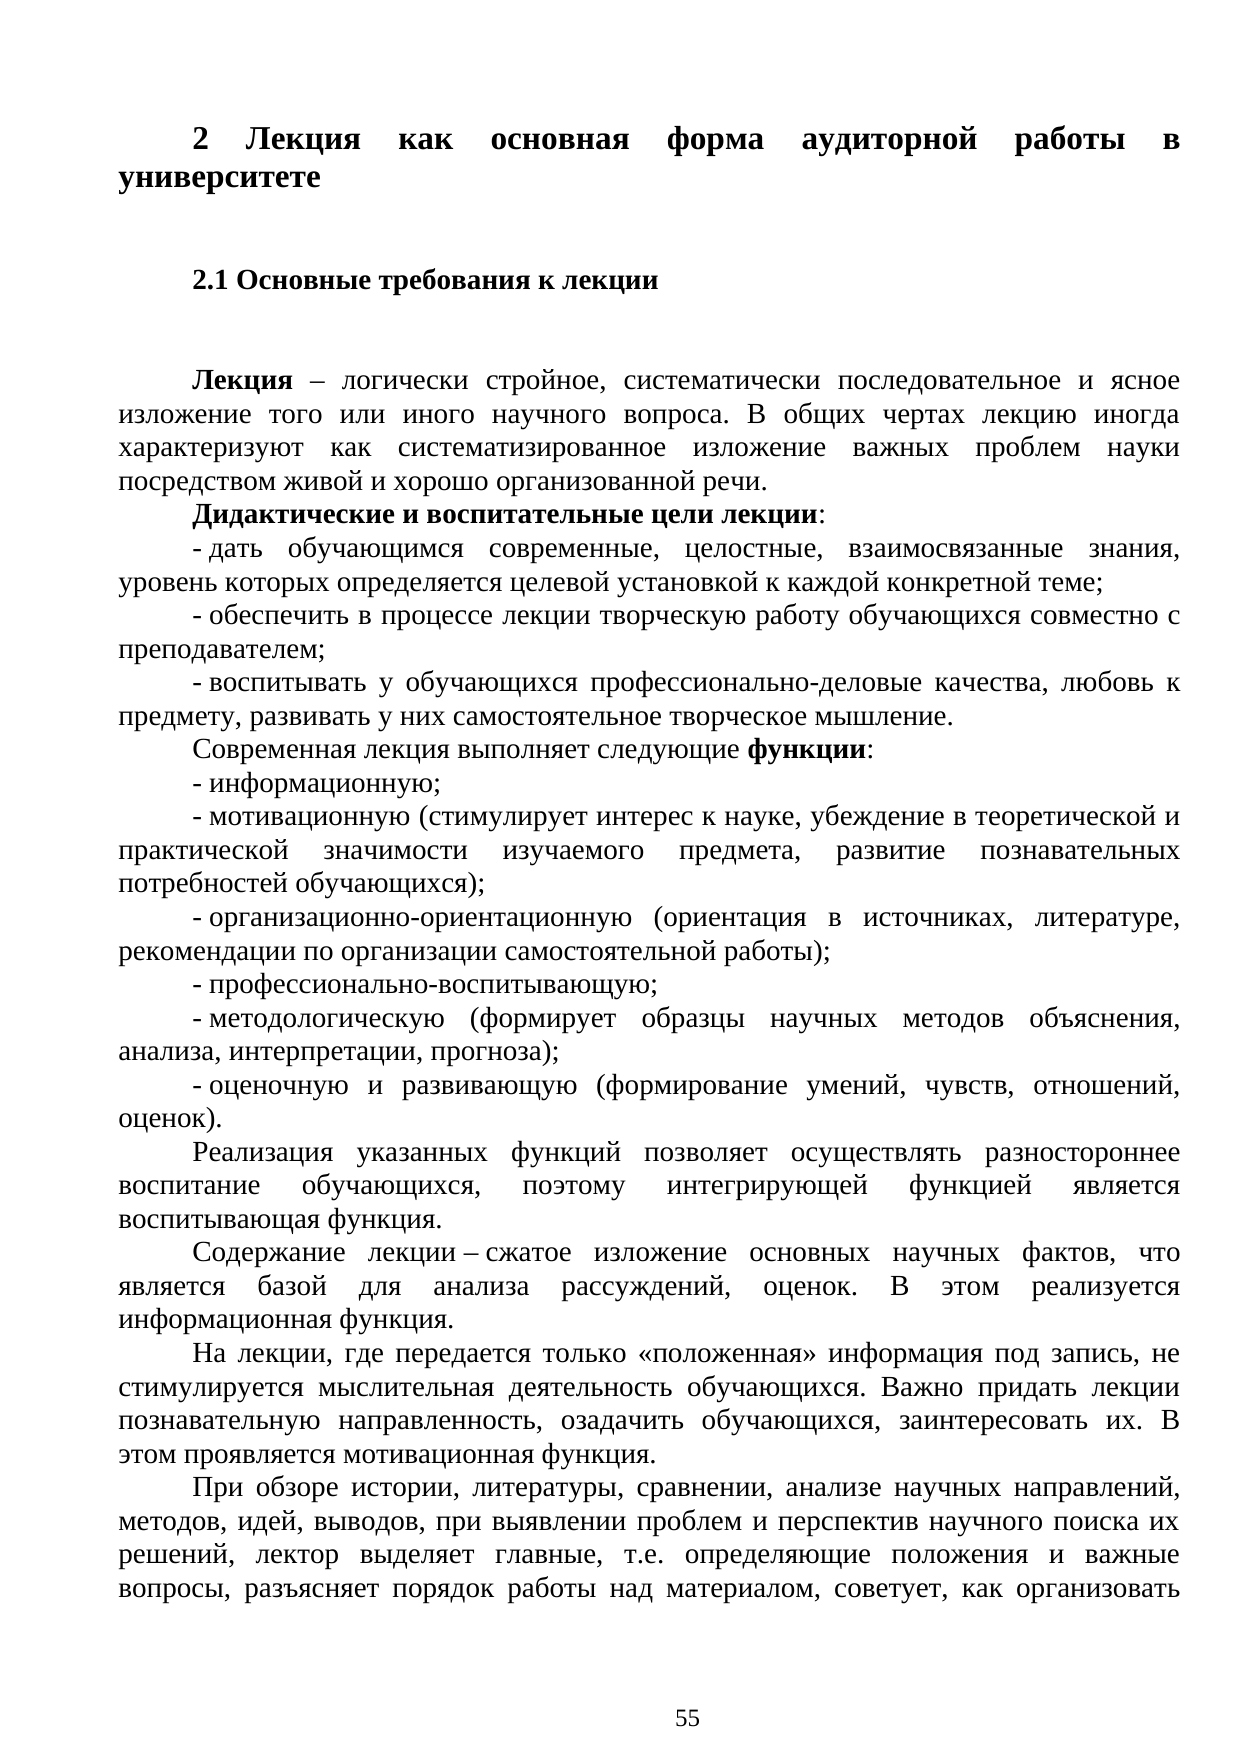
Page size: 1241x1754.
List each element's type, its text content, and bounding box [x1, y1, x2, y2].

text - профессионально-воспитывающую; [118, 966, 1181, 1000]
text Лекция – логически стройное, систематически последовательное и ясное изложение того или иного научного вопроса. В общих чертах лекцию иногда характеризуют как систематизированное изложение важных проблем науки посредством живой и хорошо организованной речи. [118, 362, 1181, 497]
text - обеспечить в процессе лекции творческую работу обучающихся совместно с преподавателем; [118, 597, 1181, 664]
text - информационную; [118, 765, 1181, 798]
text - воспитывать у обучающихся профессионально-деловые качества, любовь к предмету, развивать у них самостоятельное творческое мышление. [118, 664, 1181, 731]
text - методологическую (формирует образцы научных методов объяснения, анализа, интерпретации, прогноза); [118, 1000, 1181, 1067]
text - оценочную и развивающую (формирование умений, чувств, отношений, оценок). [118, 1067, 1181, 1134]
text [118, 1469, 1181, 1603]
text Современная лекция выполняет следующие функции: [118, 731, 1181, 765]
text 2 Лекция как основная форма аудиторной работы в университете [118, 118, 1181, 195]
text - дать обучающимся современные, целостные, взаимосвязанные знания, уровень которых определяется целевой установкой к каждой конкретной теме; [118, 530, 1181, 597]
text На лекции, где передается только «положенная» информация под запись, не стимулируется мыслительная деятельность обучающихся. Важно придать лекции познавательную направленность, озадачить обучающихся, заинтересовать их. В этом проявляется мотивационная функция. [118, 1335, 1181, 1469]
text - мотивационную (стимулирует интерес к науке, убеждение в теоретической и практической значимости изучаемого предмета, развитие познавательных потребностей обучающихся); [118, 798, 1181, 899]
text Содержание лекции – сжатое изложение основных научных фактов, что является базой для анализа рассуждений, оценок. В этом реализуется информационная функция. [118, 1234, 1181, 1335]
text - организационно-ориентационную (ориентация в источниках, литературе, рекомендации по организации самостоятельной работы); [118, 899, 1181, 966]
text 2.1 Основные требования к лекции [118, 262, 1181, 295]
text Дидактические и воспитательные цели лекции: [118, 497, 1181, 530]
text Реализация указанных функций позволяет осуществлять разностороннее воспитание обучающихся, поэтому интегрирующей функцией является воспитывающая функция. [118, 1134, 1181, 1234]
